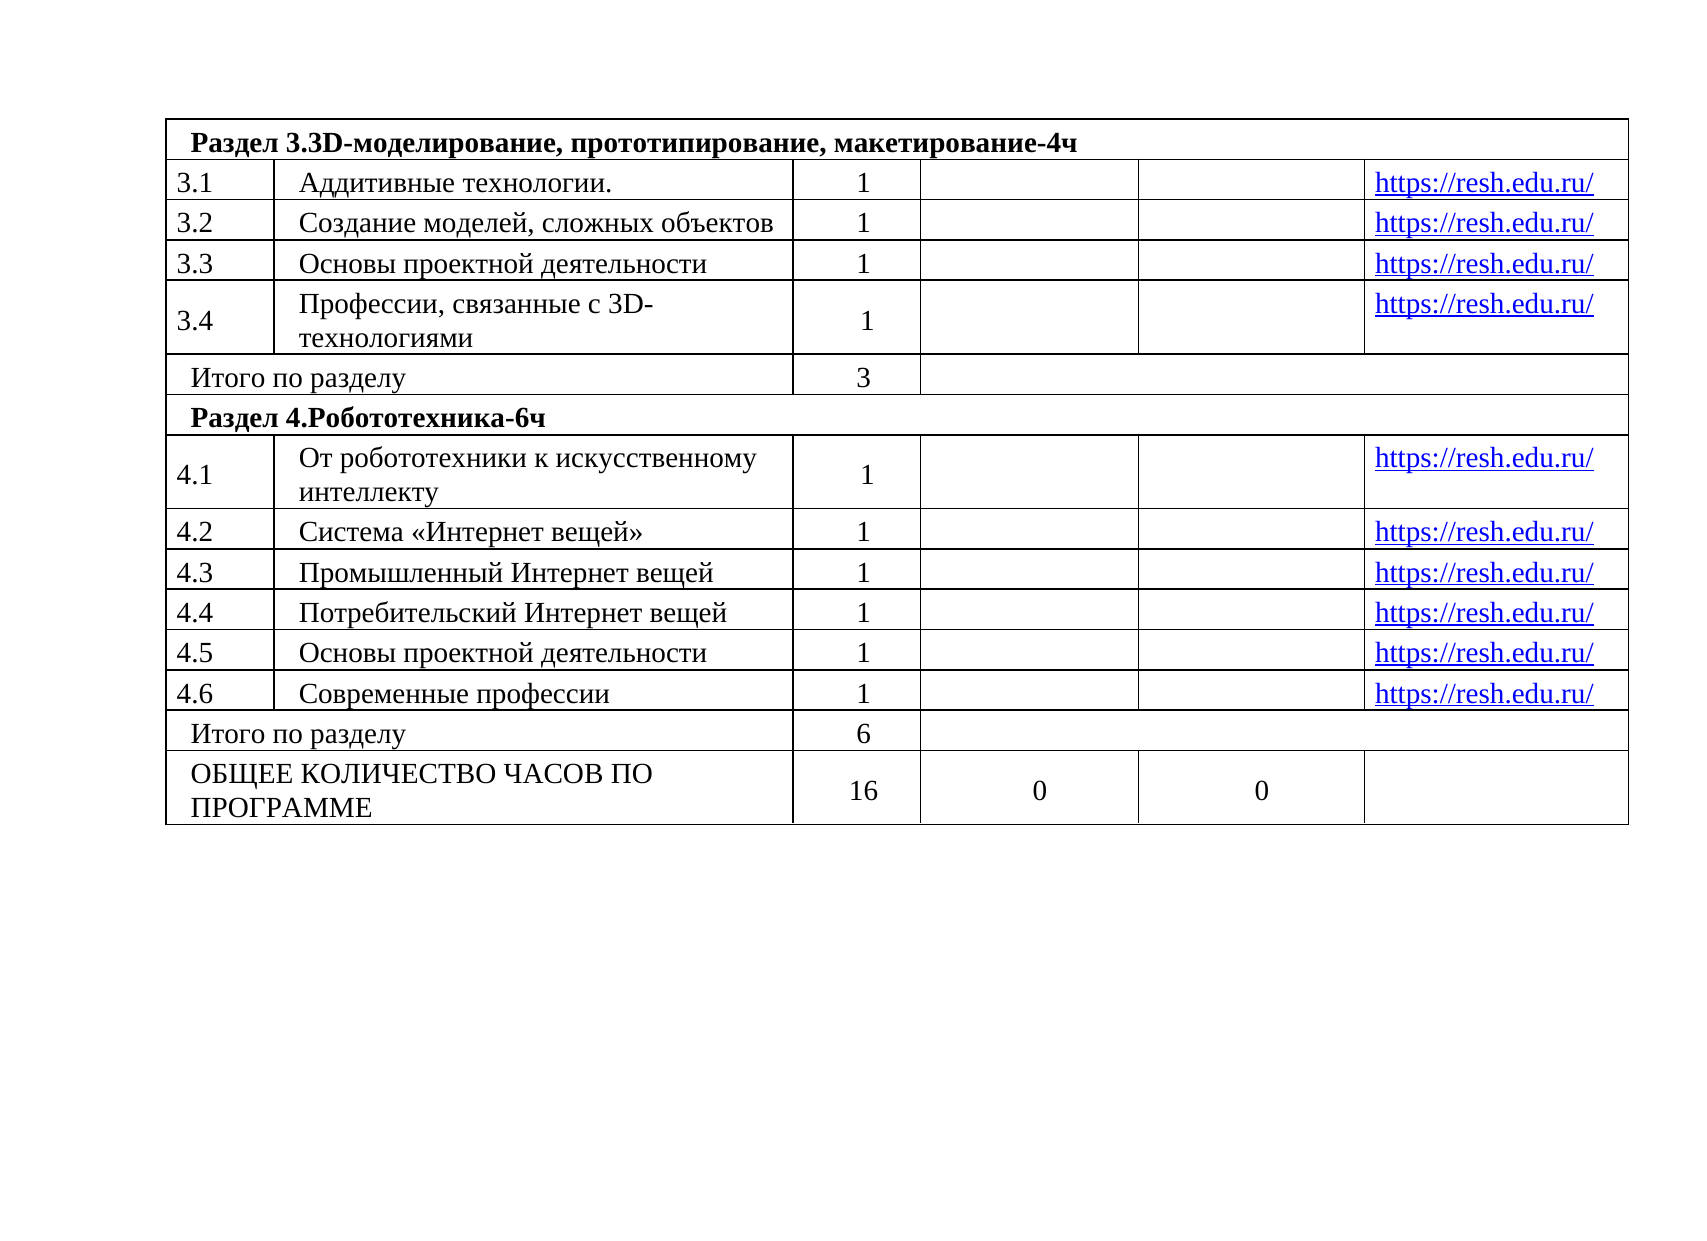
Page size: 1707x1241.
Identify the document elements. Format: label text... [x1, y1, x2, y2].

table_cell ОБЩЕЕ КОЛИЧЕСТВО ЧАСОВ ПО ПРОГРАММЕ [167, 751, 792, 823]
table_cell 1 [794, 509, 920, 548]
table_cell [921, 550, 1138, 588]
table_cell https://resh.edu.ru/ [1365, 241, 1628, 279]
table_cell https://resh.edu.ru/ [1365, 590, 1628, 629]
table_cell 4.2 [167, 509, 273, 548]
table_cell 1 [794, 281, 920, 353]
table_cell Раздел 4.Робототехника-6ч [167, 395, 1628, 434]
table_cell Промышленный Интернет вещей [275, 550, 792, 588]
table_cell [1139, 509, 1364, 548]
table_cell [921, 160, 1138, 199]
table_cell https://resh.edu.ru/ [1365, 436, 1628, 508]
table_cell 4.6 [167, 671, 273, 709]
table_cell 4.4 [167, 590, 273, 629]
table_cell 3.2 [167, 200, 273, 239]
table_cell [921, 590, 1138, 629]
table_cell [1139, 590, 1364, 629]
table_cell [921, 241, 1138, 279]
table_cell Аддитивные технологии. [275, 160, 792, 199]
table_cell [1139, 671, 1364, 709]
table_cell https://resh.edu.ru/ [1365, 160, 1628, 199]
table_cell 4.1 [167, 436, 273, 508]
table_cell 3.3 [167, 241, 273, 279]
table_cell Основы проектной деятельности [275, 630, 792, 669]
table_cell [1139, 241, 1364, 279]
table_cell 1 [794, 241, 920, 279]
table_cell 3 [794, 355, 920, 393]
table_cell [1139, 160, 1364, 199]
table_cell [1139, 281, 1364, 353]
table_cell 6 [794, 711, 920, 749]
table_cell https://resh.edu.ru/ [1365, 671, 1628, 709]
table_cell https://resh.edu.ru/ [1365, 550, 1628, 588]
table_cell [1365, 751, 1628, 823]
table_cell Современные профессии [275, 671, 792, 709]
table_cell Профессии, связанные с 3D-технологиями [275, 281, 792, 353]
table_cell 0 [1139, 751, 1364, 823]
table_cell [1139, 200, 1364, 239]
table_cell [921, 355, 1628, 393]
table_cell https://resh.edu.ru/ [1365, 200, 1628, 239]
table_cell Основы проектной деятельности [275, 241, 792, 279]
table_cell [921, 630, 1138, 669]
table_cell Создание моделей, сложных объектов [275, 200, 792, 239]
table_cell Итого по разделу [167, 355, 792, 393]
table_cell 0 [921, 751, 1138, 823]
table_cell [921, 671, 1138, 709]
table_cell https://resh.edu.ru/ [1365, 281, 1628, 353]
table_cell 1 [794, 550, 920, 588]
table_cell 1 [794, 590, 920, 629]
table_cell 1 [794, 630, 920, 669]
table_cell [921, 436, 1138, 508]
table_cell 1 [794, 436, 920, 508]
table_cell [1139, 630, 1364, 669]
table_cell 1 [794, 671, 920, 709]
table_cell 16 [794, 751, 920, 823]
table_cell [921, 281, 1138, 353]
table_cell https://resh.edu.ru/ [1365, 630, 1628, 669]
table_cell 4.5 [167, 630, 273, 669]
table_cell Итого по разделу [167, 711, 792, 749]
table_cell 1 [794, 160, 920, 199]
table_cell 1 [794, 200, 920, 239]
table_cell 4.3 [167, 550, 273, 588]
table_cell 3.4 [167, 281, 273, 353]
table_cell Потребительский Интернет вещей [275, 590, 792, 629]
table_cell От робототехники к искусственному интеллекту [275, 436, 792, 508]
table_cell [1139, 550, 1364, 588]
table_cell [921, 509, 1138, 548]
table_cell [921, 711, 1628, 749]
table_cell [1139, 436, 1364, 508]
table_cell https://resh.edu.ru/ [1365, 509, 1628, 548]
table_cell Система «Интернет вещей» [275, 509, 792, 548]
table_cell 3.1 [167, 160, 273, 199]
table_cell Раздел 3.3D-моделирование, прототипирование, макетирование-4ч [167, 120, 1628, 158]
table_cell [921, 200, 1138, 239]
